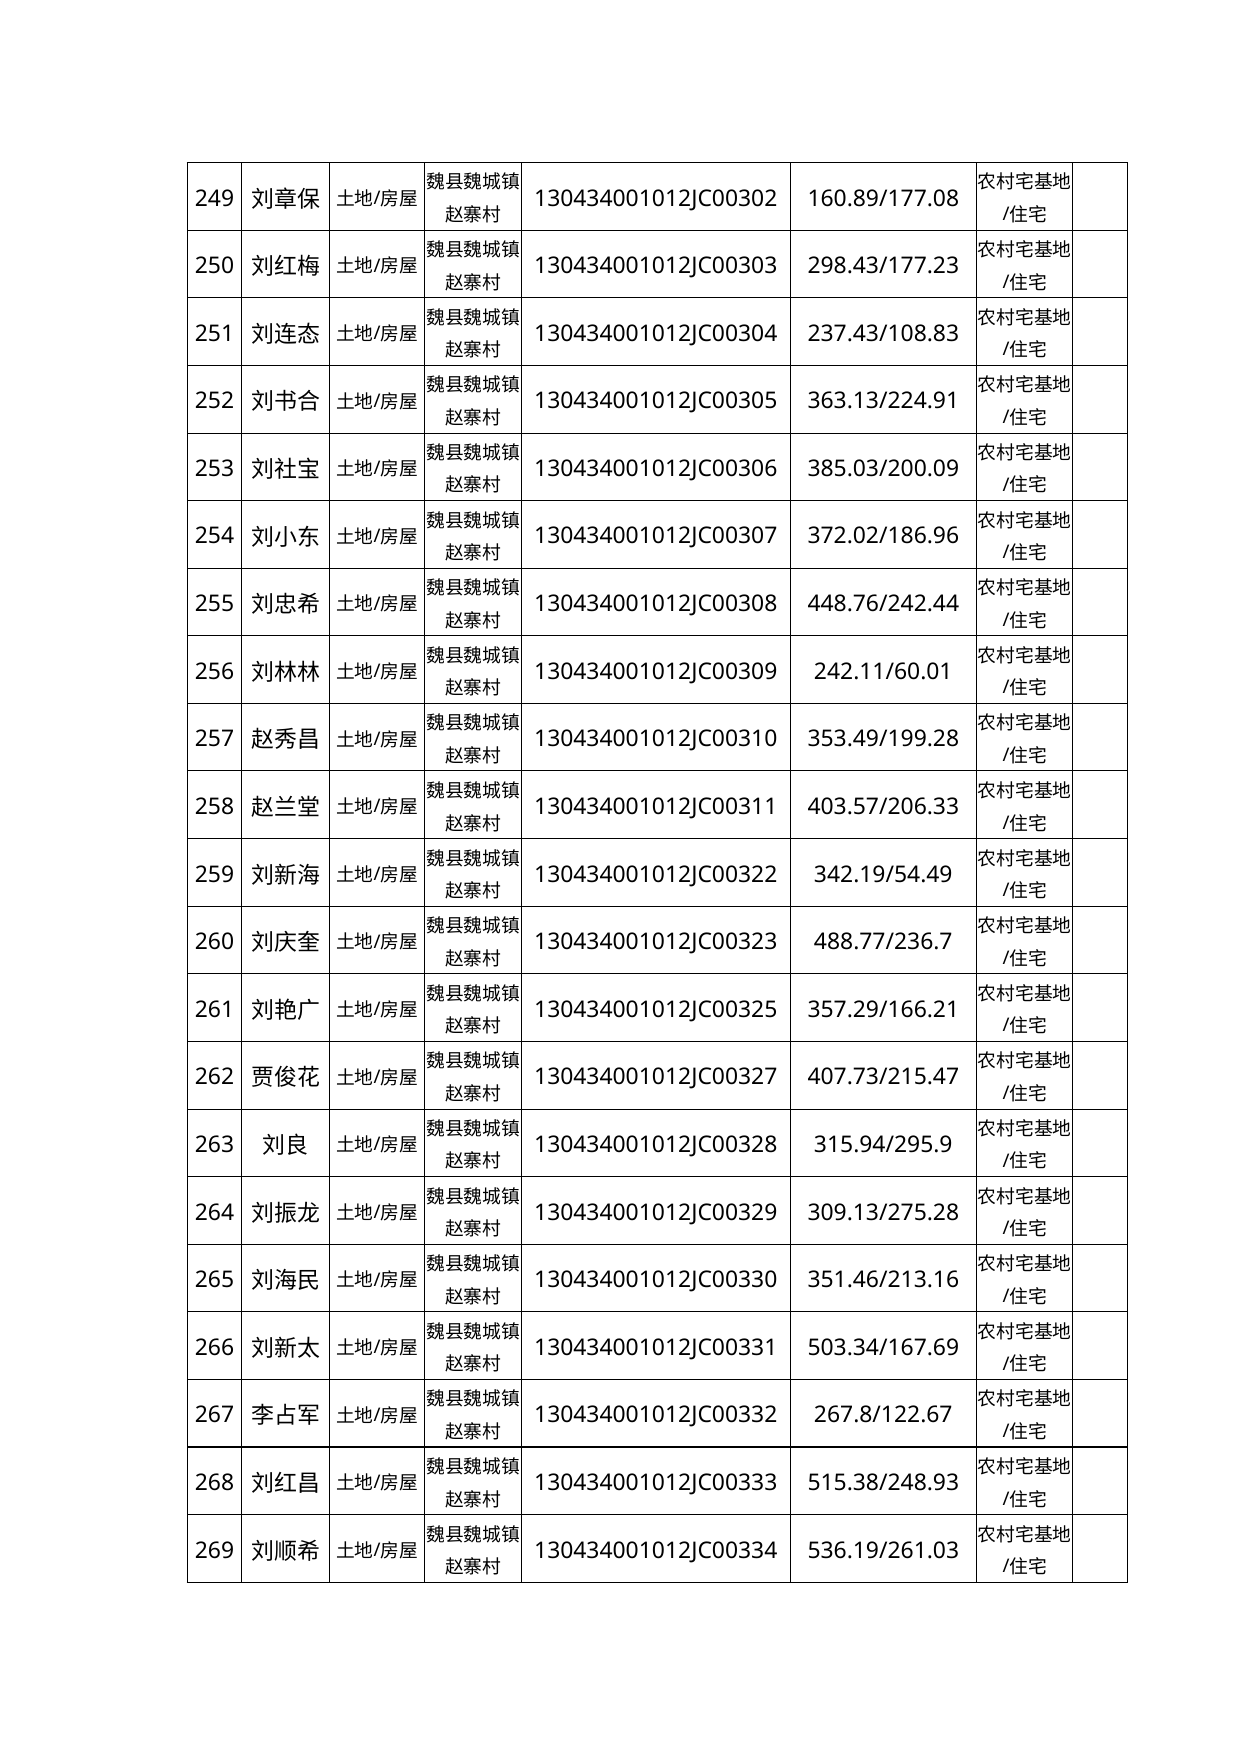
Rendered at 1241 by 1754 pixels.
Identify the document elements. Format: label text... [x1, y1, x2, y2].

table_cell 土地/房屋 [330, 1110, 424, 1176]
table_cell 403.57/206.33 [791, 771, 976, 838]
table_cell 130434001012JC00307 [522, 501, 790, 568]
table_cell 130434001012JC00328 [522, 1110, 790, 1176]
table_cell 刘小东 [242, 501, 329, 568]
table_cell 土地/房屋 [330, 434, 424, 500]
table_cell 农村宅基地/住宅 [977, 1177, 1072, 1244]
table_cell 魏县魏城镇赵寨村 [425, 1245, 521, 1311]
table_cell 刘振龙 [242, 1177, 329, 1244]
table_cell 农村宅基地/住宅 [977, 1110, 1072, 1176]
table_cell 130434001012JC00310 [522, 704, 790, 770]
table_cell 260 [188, 907, 241, 973]
table_cell 农村宅基地/住宅 [977, 1245, 1072, 1311]
table_cell 农村宅基地/住宅 [977, 1042, 1072, 1108]
table_cell 刘忠希 [242, 569, 329, 635]
table_cell 农村宅基地/住宅 [977, 231, 1072, 297]
table_cell 农村宅基地/住宅 [977, 1380, 1072, 1446]
table_cell 298.43/177.23 [791, 231, 976, 297]
table_cell 刘章保 [242, 163, 329, 229]
table_cell 魏县魏城镇赵寨村 [425, 569, 521, 635]
table_cell 魏县魏城镇赵寨村 [425, 366, 521, 432]
table_cell [1073, 1042, 1127, 1108]
table_cell 503.34/167.69 [791, 1312, 976, 1379]
table_cell 254 [188, 501, 241, 568]
table_cell 农村宅基地/住宅 [977, 974, 1072, 1041]
table_cell 土地/房屋 [330, 298, 424, 365]
table_cell 130434001012JC00304 [522, 298, 790, 365]
table_cell 土地/房屋 [330, 366, 424, 432]
table_cell 农村宅基地/住宅 [977, 1448, 1072, 1514]
table_cell 267 [188, 1380, 241, 1446]
table_cell 刘林林 [242, 636, 329, 703]
table_cell 130434001012JC00329 [522, 1177, 790, 1244]
table_cell 刘良 [242, 1110, 329, 1176]
table_cell 255 [188, 569, 241, 635]
table_cell 130434001012JC00327 [522, 1042, 790, 1108]
table_cell 农村宅基地/住宅 [977, 163, 1072, 229]
table_cell [1073, 1448, 1127, 1514]
table_cell [1073, 839, 1127, 906]
table_cell [1073, 1380, 1127, 1446]
table_cell 农村宅基地/住宅 [977, 1515, 1072, 1582]
table_cell 魏县魏城镇赵寨村 [425, 1177, 521, 1244]
table_cell 魏县魏城镇赵寨村 [425, 974, 521, 1041]
table_cell 刘艳广 [242, 974, 329, 1041]
table_cell 魏县魏城镇赵寨村 [425, 1380, 521, 1446]
table_cell 309.13/275.28 [791, 1177, 976, 1244]
table_cell 515.38/248.93 [791, 1448, 976, 1514]
table_cell 土地/房屋 [330, 1177, 424, 1244]
table_cell 农村宅基地/住宅 [977, 298, 1072, 365]
table_cell 魏县魏城镇赵寨村 [425, 907, 521, 973]
table_cell 269 [188, 1515, 241, 1582]
table_cell 130434001012JC00308 [522, 569, 790, 635]
table_cell 258 [188, 771, 241, 838]
table_cell 130434001012JC00305 [522, 366, 790, 432]
table_cell 农村宅基地/住宅 [977, 839, 1072, 906]
table_cell 264 [188, 1177, 241, 1244]
table_cell 赵秀昌 [242, 704, 329, 770]
table_cell 257 [188, 704, 241, 770]
table_cell 256 [188, 636, 241, 703]
table_cell 刘红梅 [242, 231, 329, 297]
table_cell 土地/房屋 [330, 1042, 424, 1108]
table_cell 魏县魏城镇赵寨村 [425, 839, 521, 906]
table_cell 土地/房屋 [330, 501, 424, 568]
table_cell 249 [188, 163, 241, 229]
table_cell 土地/房屋 [330, 1448, 424, 1514]
table_cell 253 [188, 434, 241, 500]
table_cell 农村宅基地/住宅 [977, 704, 1072, 770]
table_cell 魏县魏城镇赵寨村 [425, 298, 521, 365]
table_cell 刘新太 [242, 1312, 329, 1379]
table_cell [1073, 434, 1127, 500]
table_cell [1073, 704, 1127, 770]
table_cell 315.94/295.9 [791, 1110, 976, 1176]
table_cell 266 [188, 1312, 241, 1379]
table_cell 土地/房屋 [330, 636, 424, 703]
table_cell 342.19/54.49 [791, 839, 976, 906]
table_cell 353.49/199.28 [791, 704, 976, 770]
table_cell 贾俊花 [242, 1042, 329, 1108]
table_cell 农村宅基地/住宅 [977, 1312, 1072, 1379]
table_cell [1073, 771, 1127, 838]
table_cell 魏县魏城镇赵寨村 [425, 1312, 521, 1379]
table_cell 242.11/60.01 [791, 636, 976, 703]
table_cell 魏县魏城镇赵寨村 [425, 771, 521, 838]
table_cell 268 [188, 1448, 241, 1514]
table_cell 357.29/166.21 [791, 974, 976, 1041]
table_cell 130434001012JC00303 [522, 231, 790, 297]
table_cell 土地/房屋 [330, 907, 424, 973]
table_cell [1073, 298, 1127, 365]
table_cell 魏县魏城镇赵寨村 [425, 704, 521, 770]
table_cell 385.03/200.09 [791, 434, 976, 500]
table_cell 魏县魏城镇赵寨村 [425, 1515, 521, 1582]
table_cell 土地/房屋 [330, 839, 424, 906]
table_cell 刘红昌 [242, 1448, 329, 1514]
table_cell [1073, 1245, 1127, 1311]
table_cell 农村宅基地/住宅 [977, 501, 1072, 568]
table_cell 130434001012JC00334 [522, 1515, 790, 1582]
table_cell 魏县魏城镇赵寨村 [425, 501, 521, 568]
table_cell 262 [188, 1042, 241, 1108]
table_cell 448.76/242.44 [791, 569, 976, 635]
table_cell 407.73/215.47 [791, 1042, 976, 1108]
table_cell 农村宅基地/住宅 [977, 907, 1072, 973]
table_cell 259 [188, 839, 241, 906]
table_cell [1073, 163, 1127, 229]
table_cell [1073, 1177, 1127, 1244]
table_cell [1073, 569, 1127, 635]
table_cell 土地/房屋 [330, 771, 424, 838]
table_cell [1073, 974, 1127, 1041]
table_cell [1073, 1515, 1127, 1582]
table_cell 130434001012JC00333 [522, 1448, 790, 1514]
table_cell 130434001012JC00323 [522, 907, 790, 973]
table_cell 刘书合 [242, 366, 329, 432]
table_cell [1073, 636, 1127, 703]
table_cell 160.89/177.08 [791, 163, 976, 229]
table_cell 130434001012JC00302 [522, 163, 790, 229]
table_cell 130434001012JC00309 [522, 636, 790, 703]
table_cell 351.46/213.16 [791, 1245, 976, 1311]
table_cell 130434001012JC00330 [522, 1245, 790, 1311]
table_cell 魏县魏城镇赵寨村 [425, 1448, 521, 1514]
table_cell 魏县魏城镇赵寨村 [425, 636, 521, 703]
table_cell 刘连态 [242, 298, 329, 365]
table_cell 130434001012JC00332 [522, 1380, 790, 1446]
table_cell 130434001012JC00306 [522, 434, 790, 500]
table_cell 130434001012JC00311 [522, 771, 790, 838]
table_cell 237.43/108.83 [791, 298, 976, 365]
table_cell 263 [188, 1110, 241, 1176]
table_cell 265 [188, 1245, 241, 1311]
table_cell 372.02/186.96 [791, 501, 976, 568]
table_cell 农村宅基地/住宅 [977, 771, 1072, 838]
table_cell 土地/房屋 [330, 974, 424, 1041]
table_cell 赵兰堂 [242, 771, 329, 838]
table_cell 刘社宝 [242, 434, 329, 500]
table_cell 土地/房屋 [330, 1515, 424, 1582]
table_cell 李占军 [242, 1380, 329, 1446]
table_cell 农村宅基地/住宅 [977, 636, 1072, 703]
table_cell 农村宅基地/住宅 [977, 569, 1072, 635]
table_cell 250 [188, 231, 241, 297]
table_cell [1073, 1312, 1127, 1379]
table_cell [1073, 501, 1127, 568]
table_cell 130434001012JC00322 [522, 839, 790, 906]
table_cell 农村宅基地/住宅 [977, 366, 1072, 432]
table_cell 魏县魏城镇赵寨村 [425, 231, 521, 297]
table_cell 土地/房屋 [330, 1312, 424, 1379]
table_cell 土地/房屋 [330, 569, 424, 635]
table_cell 536.19/261.03 [791, 1515, 976, 1582]
table_cell 土地/房屋 [330, 231, 424, 297]
table_cell 农村宅基地/住宅 [977, 434, 1072, 500]
table_cell 刘庆奎 [242, 907, 329, 973]
table_cell 刘顺希 [242, 1515, 329, 1582]
table_cell 刘海民 [242, 1245, 329, 1311]
table_cell [1073, 1110, 1127, 1176]
table_cell 魏县魏城镇赵寨村 [425, 434, 521, 500]
table_cell 土地/房屋 [330, 1380, 424, 1446]
table_cell 251 [188, 298, 241, 365]
table_cell 261 [188, 974, 241, 1041]
table_cell [1073, 231, 1127, 297]
table_cell 土地/房屋 [330, 1245, 424, 1311]
table_cell [1073, 366, 1127, 432]
table_cell 魏县魏城镇赵寨村 [425, 1110, 521, 1176]
table_cell 魏县魏城镇赵寨村 [425, 1042, 521, 1108]
table_cell 魏县魏城镇赵寨村 [425, 163, 521, 229]
table_cell [1073, 907, 1127, 973]
table_cell 土地/房屋 [330, 704, 424, 770]
table_cell 252 [188, 366, 241, 432]
table_cell 130434001012JC00331 [522, 1312, 790, 1379]
table_cell 土地/房屋 [330, 163, 424, 229]
table_cell 130434001012JC00325 [522, 974, 790, 1041]
table_cell 267.8/122.67 [791, 1380, 976, 1446]
table_cell 363.13/224.91 [791, 366, 976, 432]
table_cell 488.77/236.7 [791, 907, 976, 973]
table_cell 刘新海 [242, 839, 329, 906]
